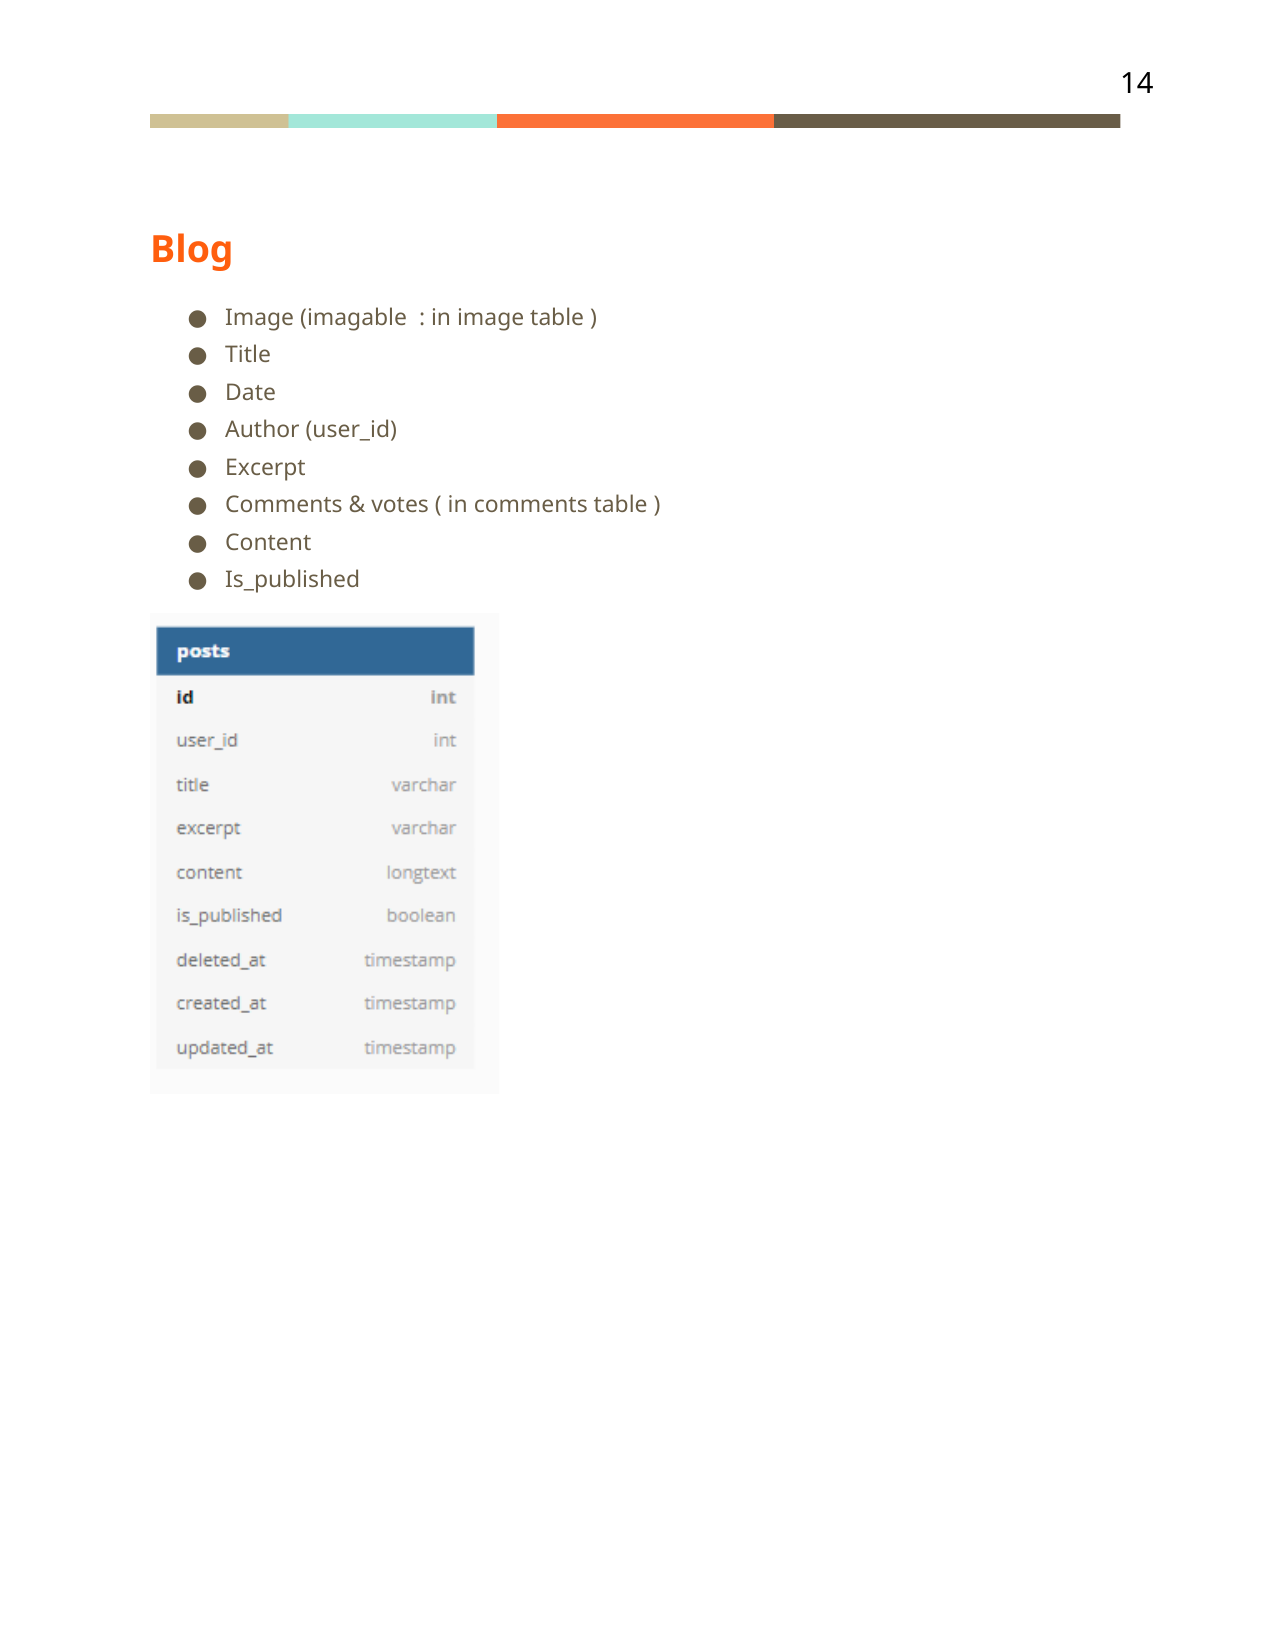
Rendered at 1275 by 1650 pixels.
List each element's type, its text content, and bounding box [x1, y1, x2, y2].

subtitle Blog [150, 222, 1153, 273]
list Title [187, 338, 1153, 369]
picture [150, 613, 500, 1094]
list Comments & votes ( in comments table ) [187, 488, 1153, 519]
list Image (imagable : in image table ) [187, 301, 1153, 332]
list Content [187, 526, 1153, 557]
list Excerpt [187, 451, 1153, 482]
list Is_published [187, 563, 1153, 594]
picture [150, 114, 1121, 128]
list Author (user_id) [187, 413, 1153, 444]
list Date [187, 376, 1153, 407]
